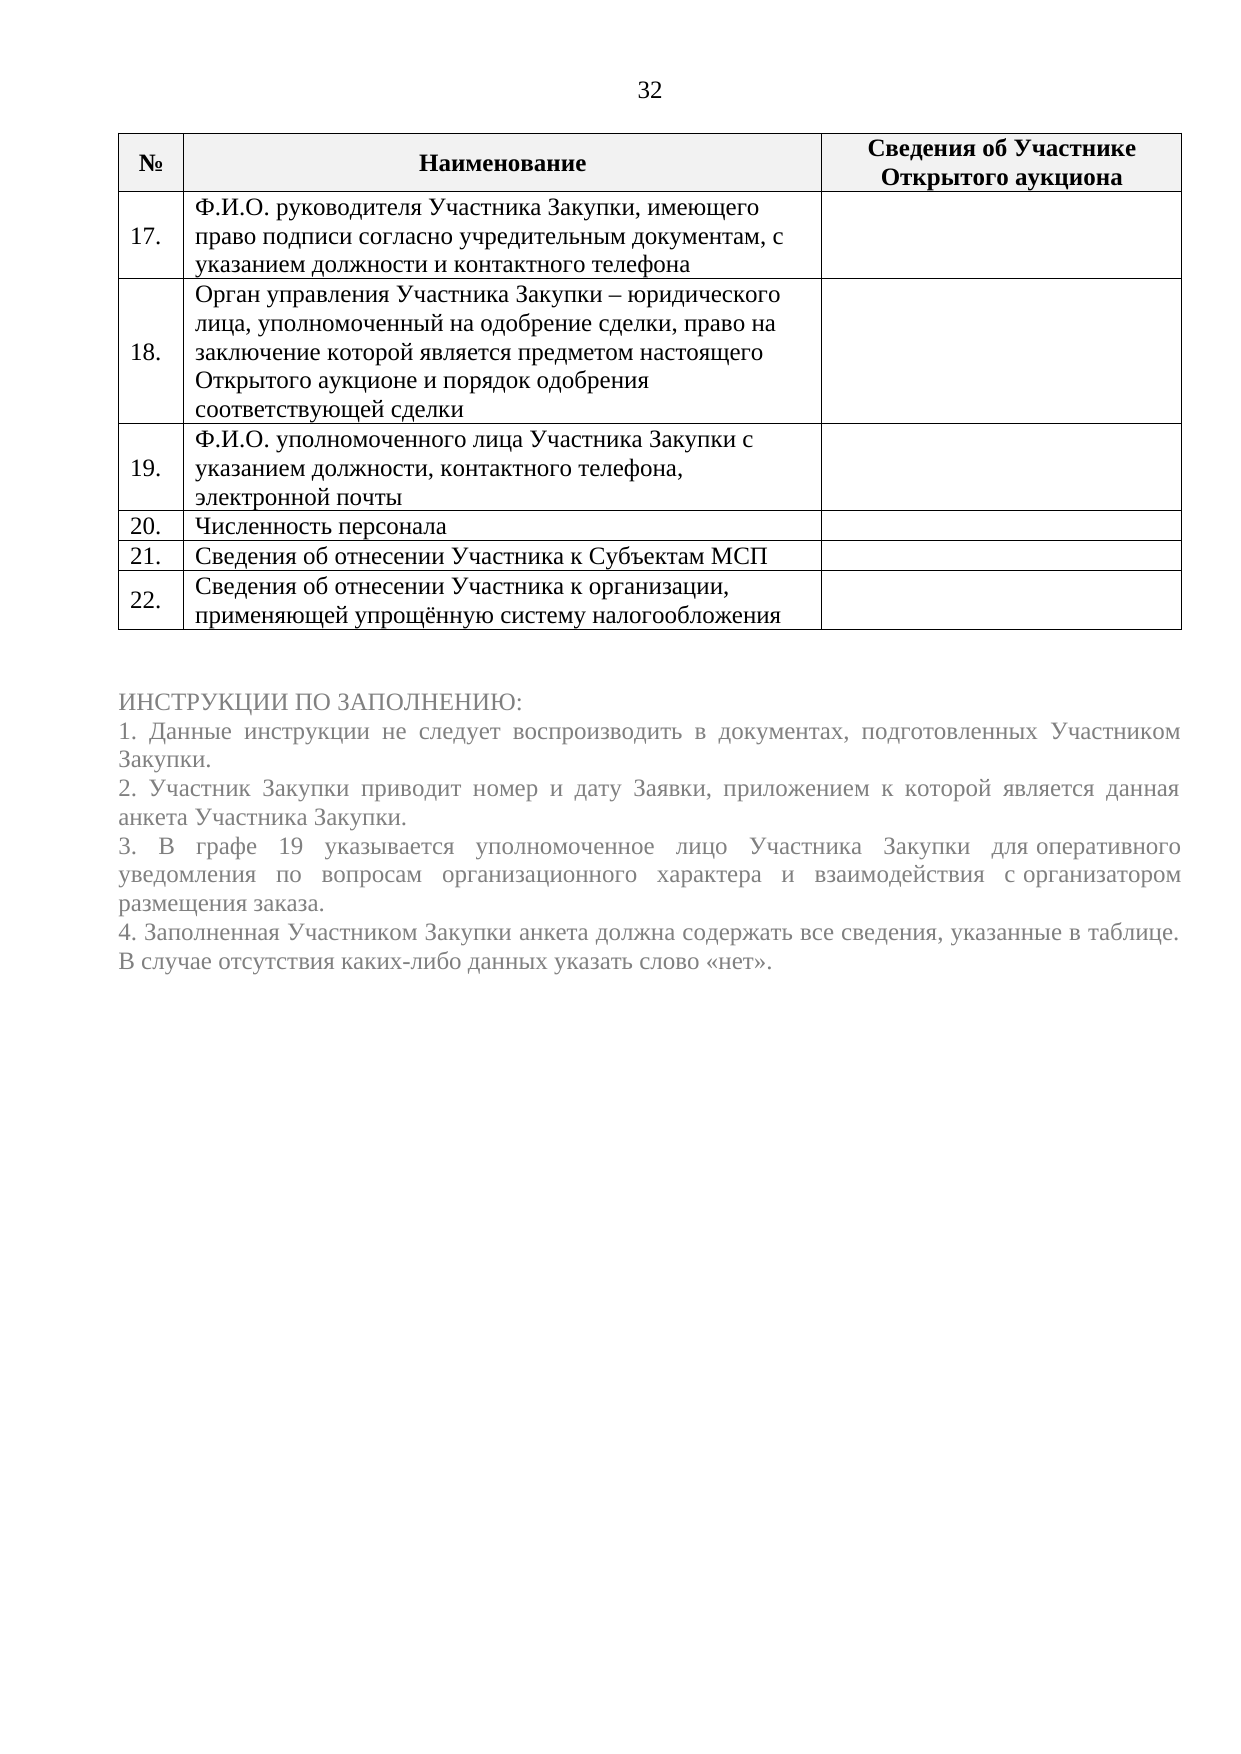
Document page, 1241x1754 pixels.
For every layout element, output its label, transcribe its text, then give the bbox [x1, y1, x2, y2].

table_cell 18. [119, 279, 183, 423]
table_cell Ф.И.О. уполномоченного лица Участника Закупки с указанием должности, контактного телефона, электронной почты [184, 424, 821, 510]
table_cell Сведения об отнесении Участника к Субъектам МСП [184, 541, 821, 570]
table_cell [822, 279, 1181, 423]
text 3. В графе 19 указывается уполномоченное лицо Участника Закупки для оперативного уведомления по вопросам организационного характера и взаимодействия с организатором размещения заказа. [118, 831, 1181, 917]
table_header № [119, 134, 183, 191]
table_cell 22. [119, 571, 183, 628]
text 2. Участник Закупки приводит номер и дату Заявки, приложением к которой является данная анкета Участника Закупки. [118, 773, 1181, 831]
table_cell [822, 571, 1181, 628]
table_cell Ф.И.О. руководителя Участника Закупки, имеющего право подписи согласно учредительным документам, с указанием должности и контактного телефона [184, 192, 821, 278]
table_cell 21. [119, 541, 183, 570]
table_cell [822, 424, 1181, 510]
table_cell Орган управления Участника Закупки – юридического лица, уполномоченный на одобрение сделки, право на заключение которой является предметом настоящего Открытого аукционе и порядок одобрения соответствующей сделки [184, 279, 821, 423]
table_cell [822, 541, 1181, 570]
table_cell [822, 511, 1181, 540]
table_header Сведения об Участнике Открытого аукциона [822, 134, 1181, 191]
table_cell [822, 192, 1181, 278]
text 1. Данные инструкции не следует воспроизводить в документах, подготовленных Участником Закупки. [118, 716, 1181, 773]
table_cell 17. [119, 192, 183, 278]
text 4. Заполненная Участником Закупки анкета должна содержать все сведения, указанные в таблице. В случае отсутствия каких-либо данных указать слово «нет». [118, 917, 1181, 974]
table_cell Численность персонала [184, 511, 821, 540]
table_cell 19. [119, 424, 183, 510]
table_cell 20. [119, 511, 183, 540]
text ИНСТРУКЦИИ ПО ЗАПОЛНЕНИЮ: [118, 687, 1181, 716]
table_header Наименование [184, 134, 821, 191]
table_cell Сведения об отнесении Участника к организации, применяющей упрощённую систему налогообложения [184, 571, 821, 628]
